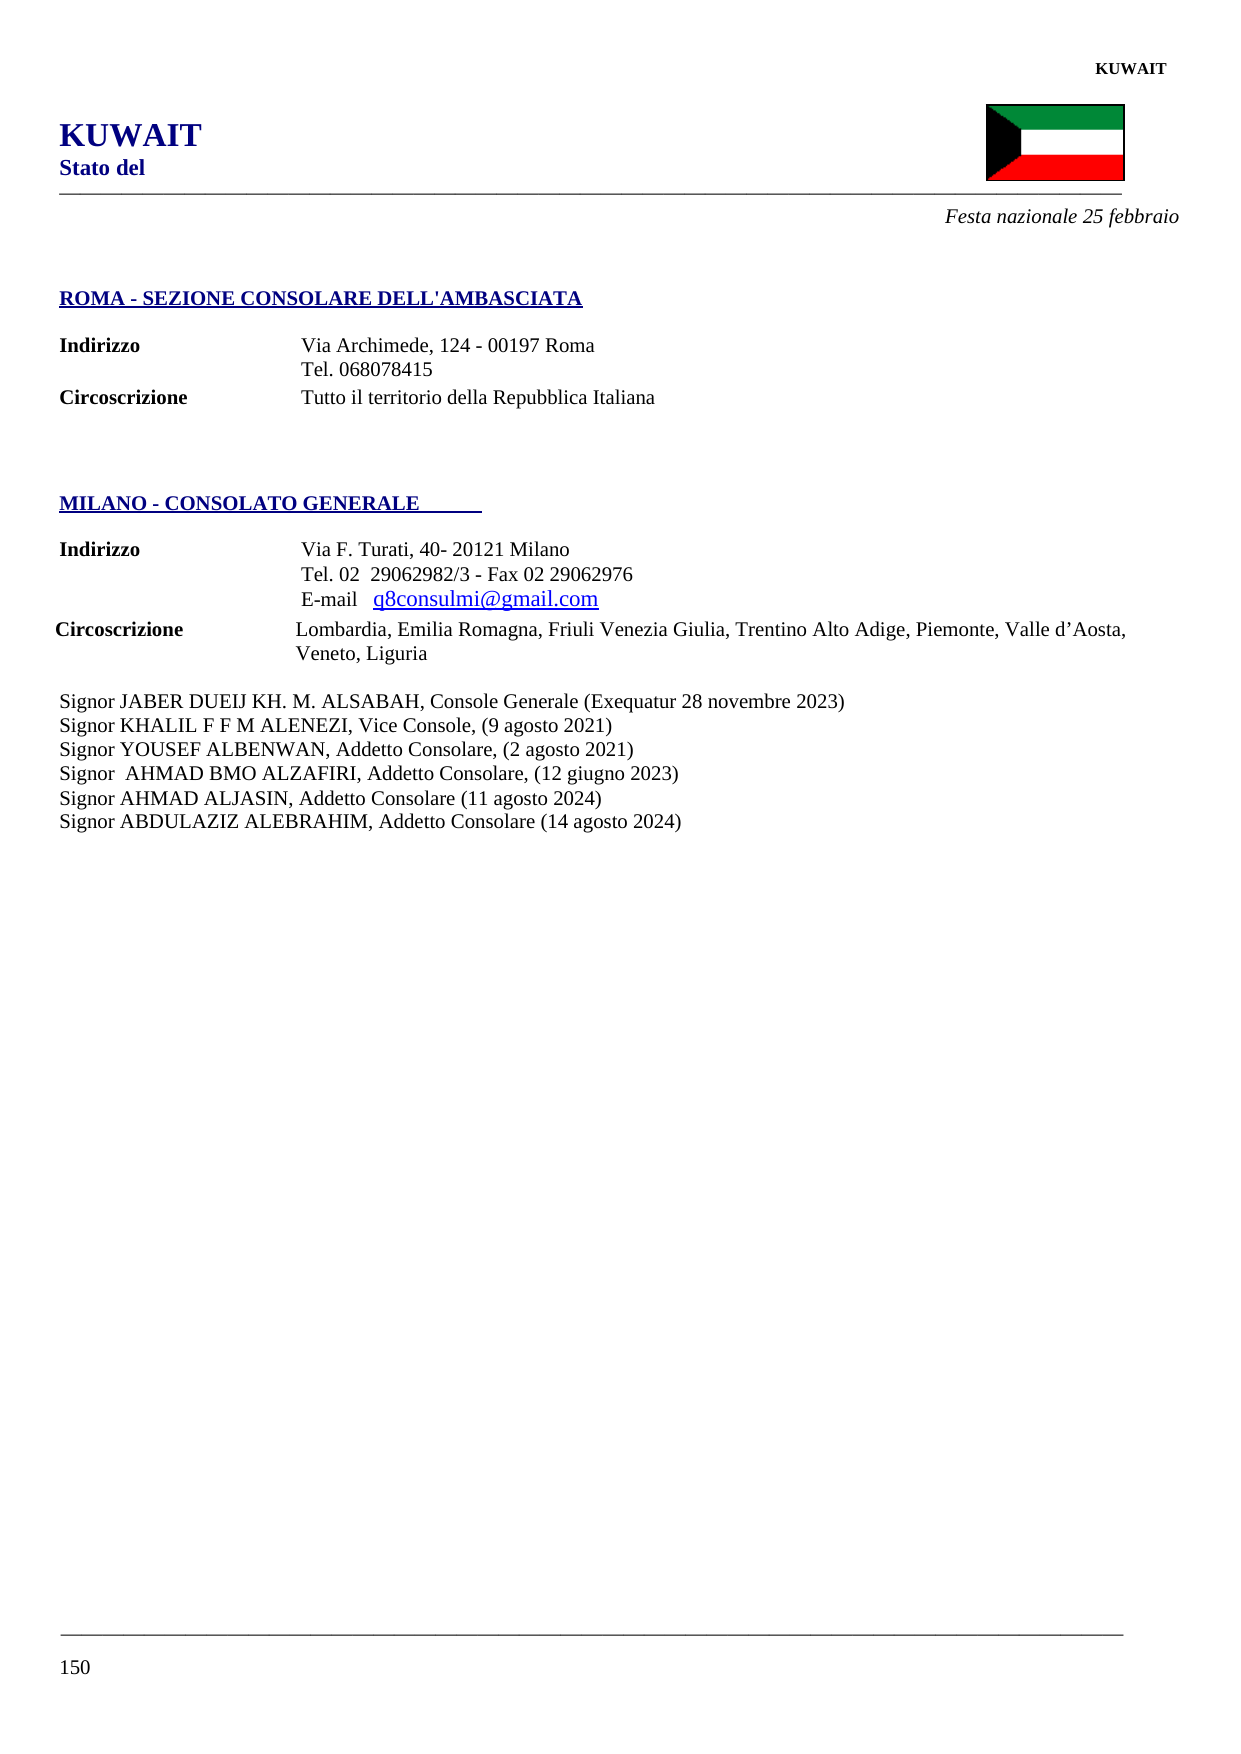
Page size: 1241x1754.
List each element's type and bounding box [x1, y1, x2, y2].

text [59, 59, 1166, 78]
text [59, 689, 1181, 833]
picture [987, 106, 1123, 180]
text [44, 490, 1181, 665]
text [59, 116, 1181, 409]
